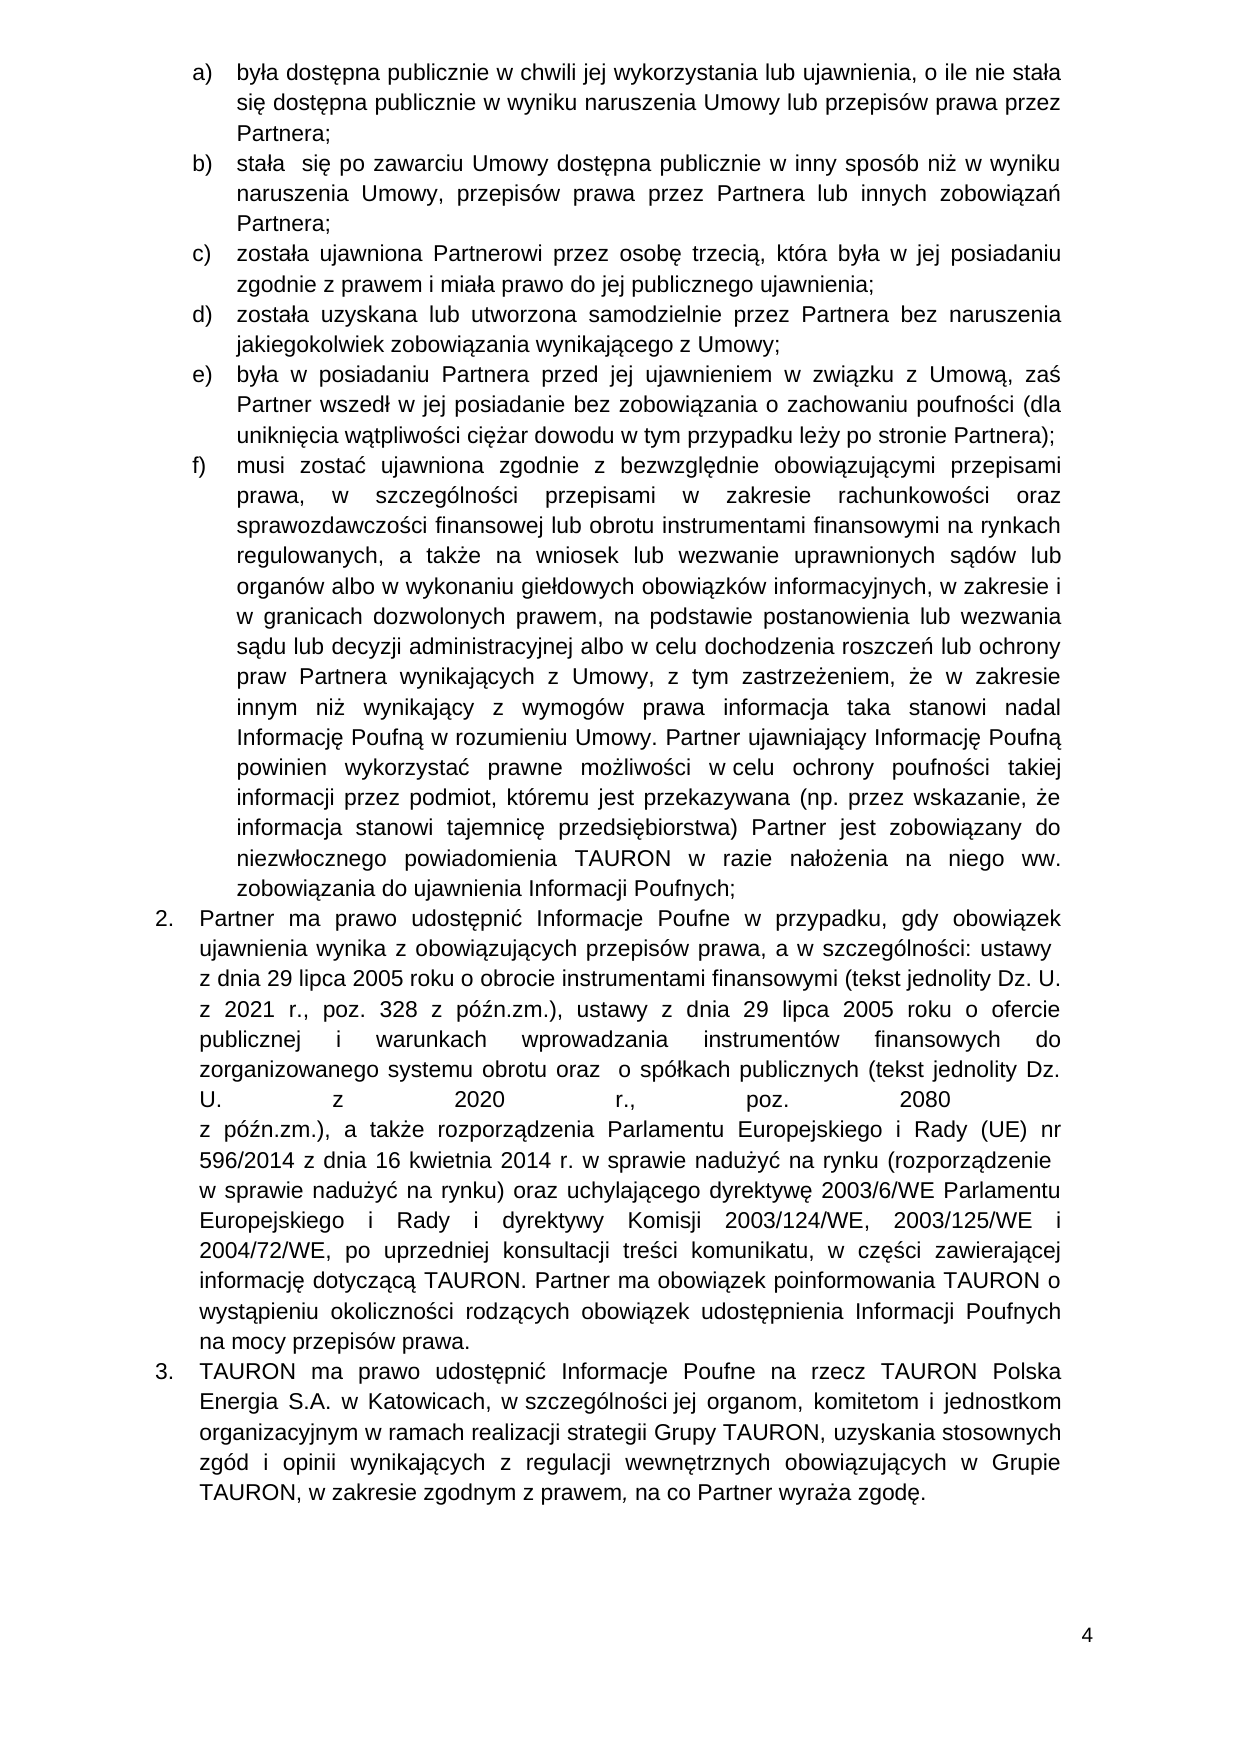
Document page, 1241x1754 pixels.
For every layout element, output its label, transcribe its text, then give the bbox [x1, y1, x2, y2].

list Partner ma prawo udostępnić Informacje Poufne w przypadku, gdy obowiązek ujawnienia wynika z obowiązujących przepisów prawa, a w szczególności: ustawy z dnia 29 lipca 2005 roku o obrocie instrumentami finansowymi (tekst jednolity Dz. U. z 2021 r., poz. 328 z późn.zm.), ustawy z dnia 29 lipca 2005 roku o ofercie publicznej i warunkach wprowadzania instrumentów finansowych do zorganizowanego systemu obrotu oraz o spółkach publicznych (tekst jednolity Dz. U. z 2020 r., poz. 2080 z późn.zm.), a także rozporządzenia Parlamentu Europejskiego i Rady (UE) nr 596/2014 z dnia 16 kwietnia 2014 r. w sprawie nadużyć na rynku (rozporządzenie w sprawie nadużyć na rynku) oraz uchylającego dyrektywę 2003/6/WE Parlamentu Europejskiego i Rady i dyrektywy Komisji 2003/124/WE, 2003/125/WE i 2004/72/WE, po uprzedniej konsultacji treści komunikatu, w części zawierającej informację dotyczącą TAURON. Partner ma obowiązek poinformowania TAURON o wystąpieniu okoliczności rodzących obowiązek udostępnienia Informacji Poufnych na mocy przepisów prawa. [155, 905, 1062, 1354]
list została ujawniona Partnerowi przez osobę trzecią, która była w jej posiadaniu zgodnie z prawem i miała prawo do jej publicznego ujawnienia; [192, 240, 1062, 297]
list była w posiadaniu Partnera przed jej ujawnieniem w związku z Umową, zaś Partner wszedł w jej posiadanie bez zobowiązania o zachowaniu poufności (dla uniknięcia wątpliwości ciężar dowodu w tym przypadku leży po stronie Partnera); [192, 361, 1062, 448]
list stała się po zawarciu Umowy dostępna publicznie w inny sposób niż w wyniku naruszenia Umowy, przepisów prawa przez Partnera lub innych zobowiązań Partnera; [192, 150, 1062, 236]
list musi zostać ujawniona zgodnie z bezwzględnie obowiązującymi przepisami prawa, w szczególności przepisami w zakresie rachunkowości oraz sprawozdawczości finansowej lub obrotu instrumentami finansowymi na rynkach regulowanych, a także na wniosek lub wezwanie uprawnionych sądów lub organów albo w wykonaniu giełdowych obowiązków informacyjnych, w zakresie i w granicach dozwolonych prawem, na podstawie postanowienia lub wezwania sądu lub decyzji administracyjnej albo w celu dochodzenia roszczeń lub ochrony praw Partnera wynikających z Umowy, z tym zastrzeżeniem, że w zakresie innym niż wynikający z wymogów prawa informacja taka stanowi nadal Informację Poufną w rozumieniu Umowy. Partner ujawniający Informację Poufną powinien wykorzystać prawne możliwości w celu ochrony poufności takiej informacji przez podmiot, któremu jest przekazywana (np. przez wskazanie, że informacja stanowi tajemnicę przedsiębiorstwa) Partner jest zobowiązany do niezwłocznego powiadomienia TAURON w razie nałożenia na niego ww. zobowiązania do ujawnienia Informacji Poufnych; [192, 452, 1062, 901]
list TAURON ma prawo udostępnić Informacje Poufne na rzecz TAURON Polska Energia S.A. w Katowicach, w szczególności jej organom, komitetom i jednostkom organizacyjnym w ramach realizacji strategii Grupy TAURON, uzyskania stosownych zgód i opinii wynikających z regulacji wewnętrznych obowiązujących w Grupie TAURON, w zakresie zgodnym z prawem, na co Partner wyraża zgodę. [155, 1358, 1062, 1505]
list była dostępna publicznie w chwili jej wykorzystania lub ujawnienia, o ile nie stała się dostępna publicznie w wyniku naruszenia Umowy lub przepisów prawa przez Partnera; [192, 59, 1062, 146]
list została uzyskana lub utworzona samodzielnie przez Partnera bez naruszenia jakiegokolwiek zobowiązania wynikającego z Umowy; [192, 301, 1062, 357]
